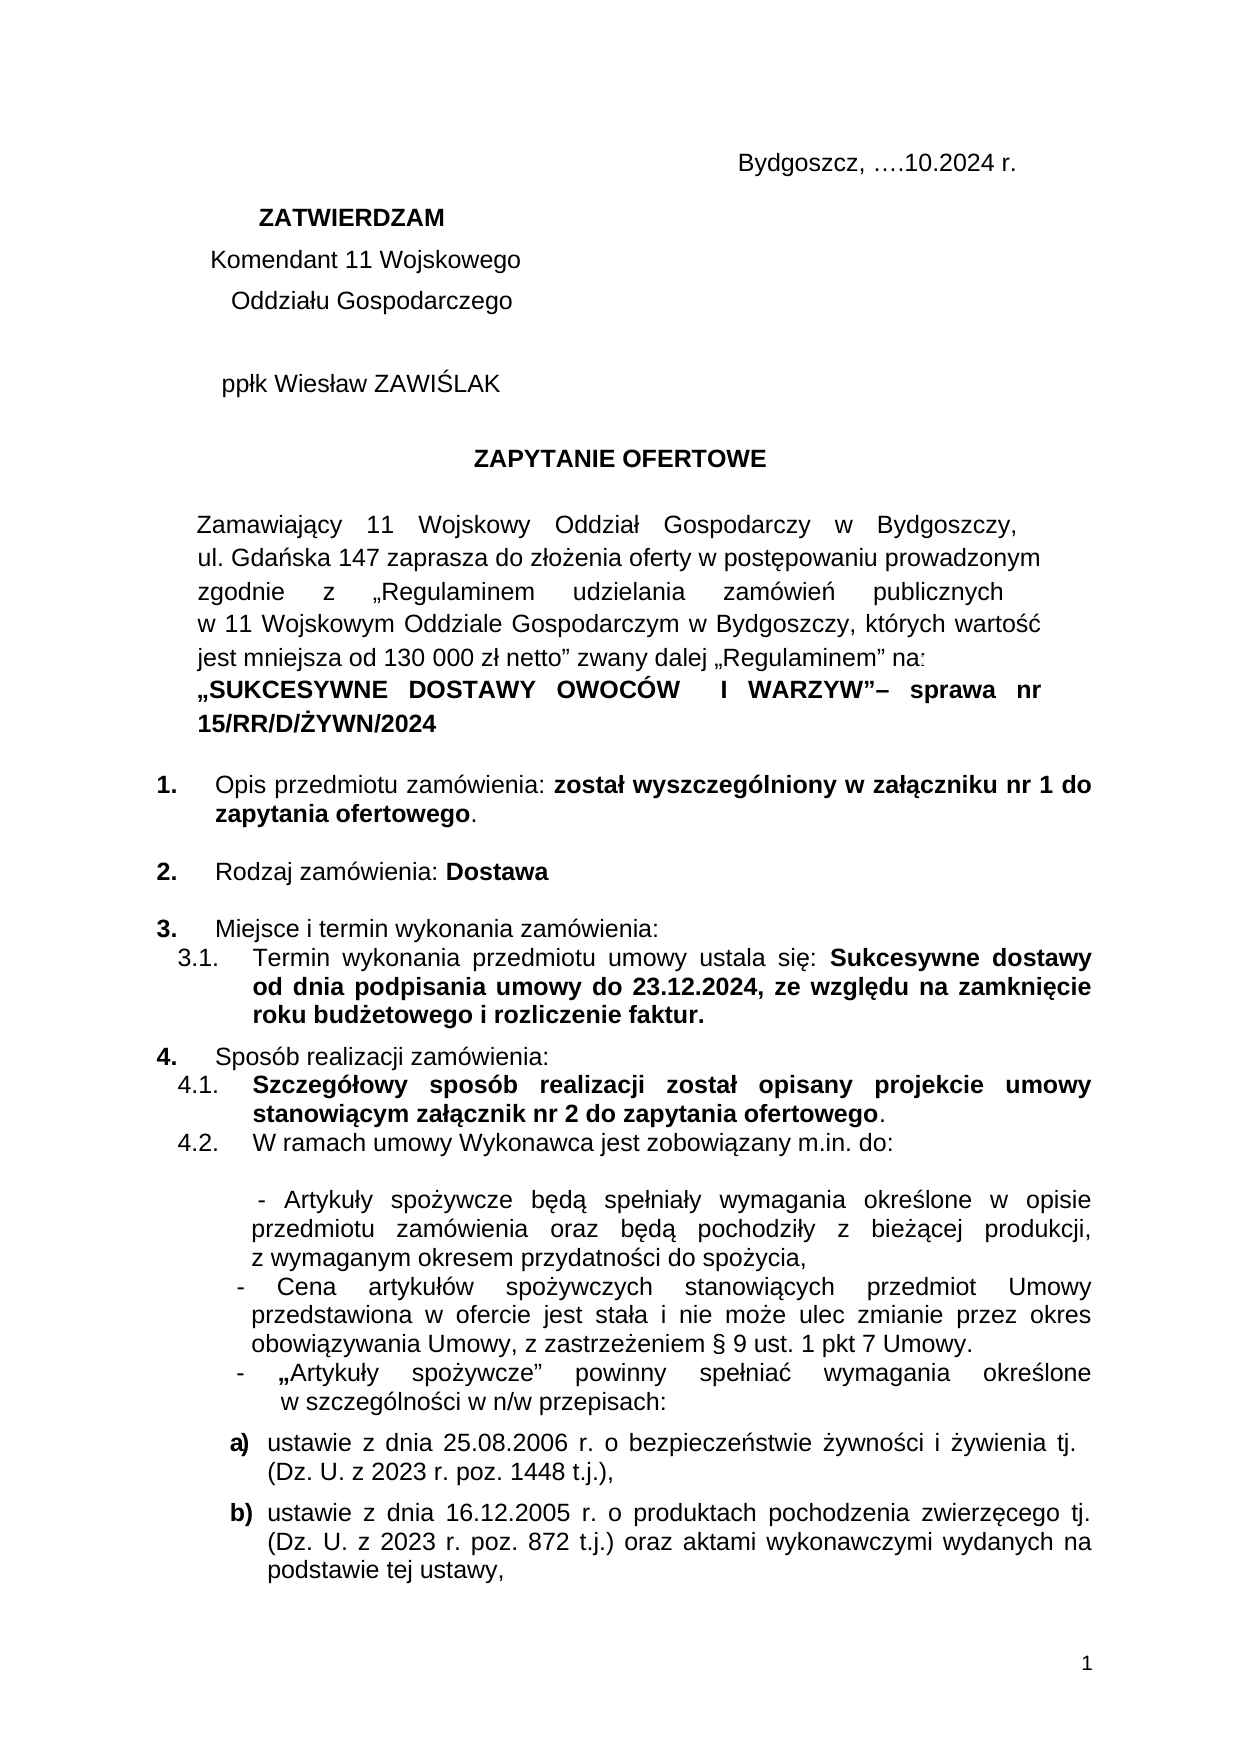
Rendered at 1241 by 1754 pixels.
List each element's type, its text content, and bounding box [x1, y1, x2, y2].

list Sposób realizacji zamówienia: [177, 1042, 1092, 1070]
text ZAPYTANIE OFERTOWE [148, 444, 1092, 473]
list W ramach umowy Wykonawca jest zobowiązany m.in. do: [177, 1128, 1092, 1157]
text „SUKCESYWNE DOSTAWY OWOCÓW I WARZYW”– sprawa nr 15/RR/D/ŻYWN/2024 [196, 676, 1042, 737]
picture [920, 653, 925, 666]
text - „Artykuły spożywcze” powinny spełniać wymagania określone w szczególności w n/w przepisach: [236, 1358, 1092, 1415]
text Zamawiający 11 Wojskowy Oddział Gospodarczy w Bydgoszczy, ul. Gdańska 147 zaprasza do złożenia oferty w postępowaniu prowadzonym zgodnie z „Regulaminem udzielania zamówień publicznych w 11 Wojskowym Oddziale Gospodarczym w Bydgoszczy, których wartość jest mniejsza od 130 000 zł netto” zwany dalej „Regulaminem” na [196, 510, 1042, 671]
list Opis przedmiotu zamówienia: został wyszczególniony w załączniku nr 1 do zapytania ofertowego. [177, 770, 1092, 828]
text - Cena artykułów spożywczych stanowiących przedmiot Umowy przedstawiona w ofercie jest stała i nie może ulec zmianie przez okres obowiązywania Umowy, z zastrzeżeniem § 9 ust. 1 pkt 7 Umowy. [236, 1272, 1092, 1358]
list Termin wykonania przedmiotu umowy ustala się: Sukcesywne dostawy od dnia podpisania umowy do 23.12.2024, ze względu na zamknięcie roku budżetowego i rozliczenie faktur. [177, 943, 1092, 1029]
list ustawie z dnia 25.08.2006 r. o bezpieczeństwie żywności i żywienia tj. (Dz. U. z 2023 r. poz. 1448 t.j.), [229, 1428, 1077, 1485]
list ustawie z dnia 16.12.2005 r. o produktach pochodzenia zwierzęcego tj. (Dz. U. z 2023 r. poz. 872 t.j.) oraz aktami wykonawczymi wydanych na podstawie tej ustawy, [229, 1498, 1092, 1584]
text Oddziału Gospodarczego [148, 286, 1092, 314]
list Miejsce i termin wykonania zamówienia: [177, 914, 1092, 943]
text - Artykuły spożywcze będą spełniały wymagania określone w opisie przedmiotu zamówienia oraz będą pochodziły z bieżącej produkcji, z wymaganym okresem przydatności do spożycia, [222, 1185, 1092, 1272]
text ppłk Wiesław ZAWIŚLAK [148, 369, 1092, 398]
text Bydgoszcz, ….10.2024 r. [738, 148, 1092, 176]
text ZATWIERDZAM [148, 203, 1092, 232]
text Komendant 11 Wojskowego [148, 244, 1092, 273]
list Szczegółowy sposób realizacji został opisany projekcie umowy stanowiącym załącznik nr 2 do zapytania ofertowego. [177, 1070, 1092, 1128]
list Rodzaj zamówienia: Dostawa [177, 857, 1092, 885]
